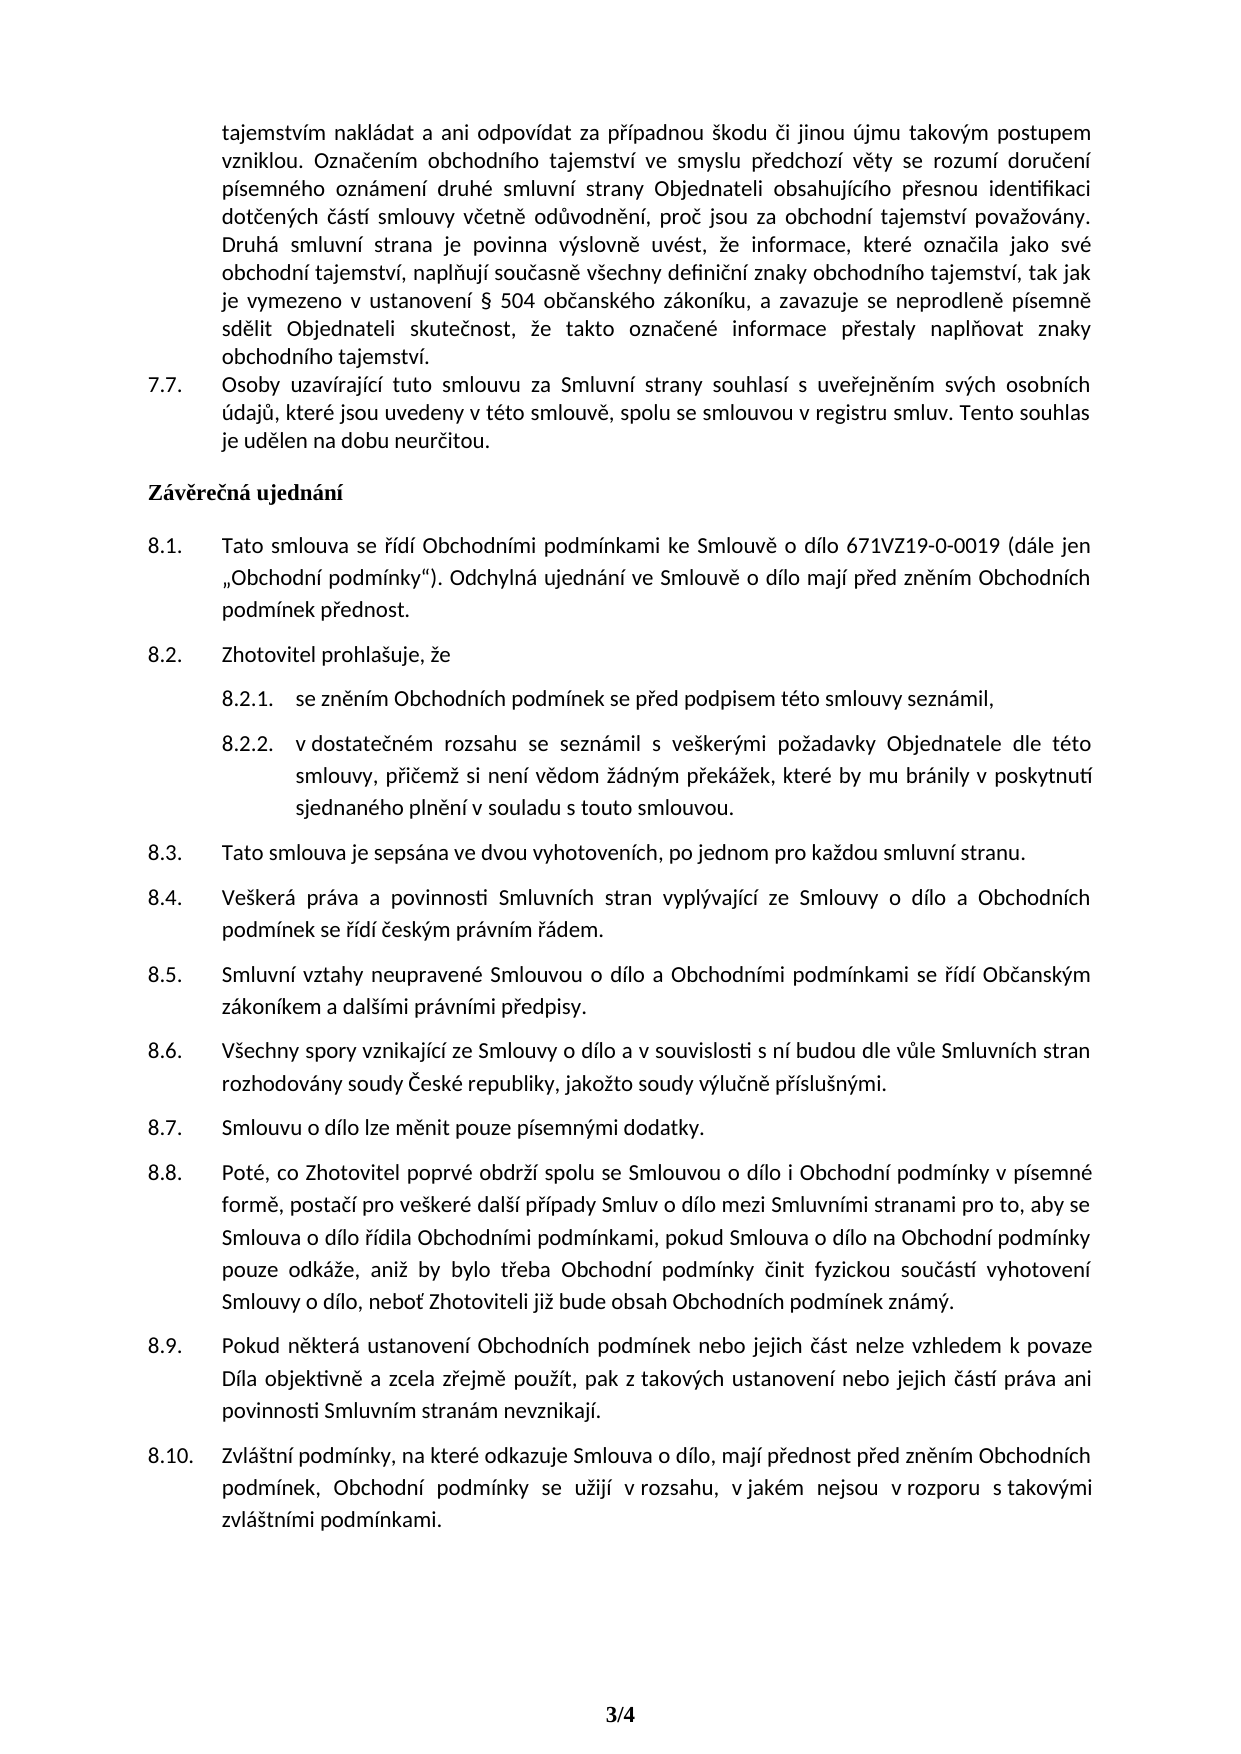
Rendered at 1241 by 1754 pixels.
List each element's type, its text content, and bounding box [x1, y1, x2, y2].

list se zněním Obchodních podmínek se před podpisem této smlouvy seznámil, [222, 684, 1092, 712]
list Zhotovitel prohlašuje, že [148, 640, 1092, 668]
list Osoby uzavírající tuto smlouvu za Smluvní strany souhlasí s uveřejněním svých osobních údajů, které jsou uvedeny v této smlouvě, spolu se smlouvou v registru smluv. Tento souhlas je udělen na dobu neurčitou. [148, 370, 1092, 454]
list Všechny spory vznikající ze Smlouvy o dílo a v souvislosti s ní budou dle vůle Smluvních stran rozhodovány soudy České republiky, jakožto soudy výlučně příslušnými. [148, 1037, 1092, 1097]
list Pokud některá ustanovení Obchodních podmínek nebo jejich část nelze vzhledem k povaze Díla objektivně a zcela zřejmě použít, pak z takových ustanovení nebo jejich částí práva ani povinnosti Smluvním stranám nevznikají. [148, 1332, 1092, 1424]
list Smluvní vztahy neupravené Smlouvou o dílo a Obchodními podmínkami se řídí Občanským zákoníkem a dalšími právními předpisy. [148, 960, 1092, 1020]
list Poté, co Zhotovitel poprvé obdrží spolu se Smlouvou o dílo i Obchodní podmínky v písemné formě, postačí pro veškeré další případy Smluv o dílo mezi Smluvními stranami pro to, aby se Smlouva o dílo řídila Obchodními podmínkami, pokud Smlouva o dílo na Obchodní podmínky pouze odkáže, aniž by bylo třeba Obchodní podmínky činit fyzickou součástí vyhotovení Smlouvy o dílo, neboť Zhotoviteli již bude obsah Obchodních podmínek známý. [148, 1158, 1092, 1315]
list v dostatečném rozsahu se seznámil s veškerými požadavky Objednatele dle této smlouvy, přičemž si není vědom žádným překážek, které by mu bránily v poskytnutí sjednaného plnění v souladu s touto smlouvou. [222, 729, 1092, 822]
list Tato smlouva je sepsána ve dvou vyhotoveních, po jednom pro každou smluvní stranu. [148, 838, 1092, 866]
subtitle Závěrečná ujednání [148, 479, 1092, 506]
list Smlouvu o dílo lze měnit pouze písemnými dodatky. [148, 1113, 1092, 1142]
list Veškerá práva a povinnosti Smluvních stran vyplývající ze Smlouvy o dílo a Obchodních podmínek se řídí českým právním řádem. [148, 883, 1092, 943]
list Zvláštní podmínky, na které odkazuje Smlouva o dílo, mají přednost před zněním Obchodních podmínek, Obchodní podmínky se užijí v rozsahu, v jakém nejsou v rozporu s takovými zvláštními podmínkami. [148, 1441, 1092, 1533]
list Tato smlouva se řídí Obchodními podmínkami ke Smlouvě o dílo 671VZ19-0-0019 (dále jen „Obchodní podmínky“). Odchylná ujednání ve Smlouvě o dílo mají před zněním Obchodních podmínek přednost. [148, 531, 1092, 623]
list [148, 118, 1092, 370]
